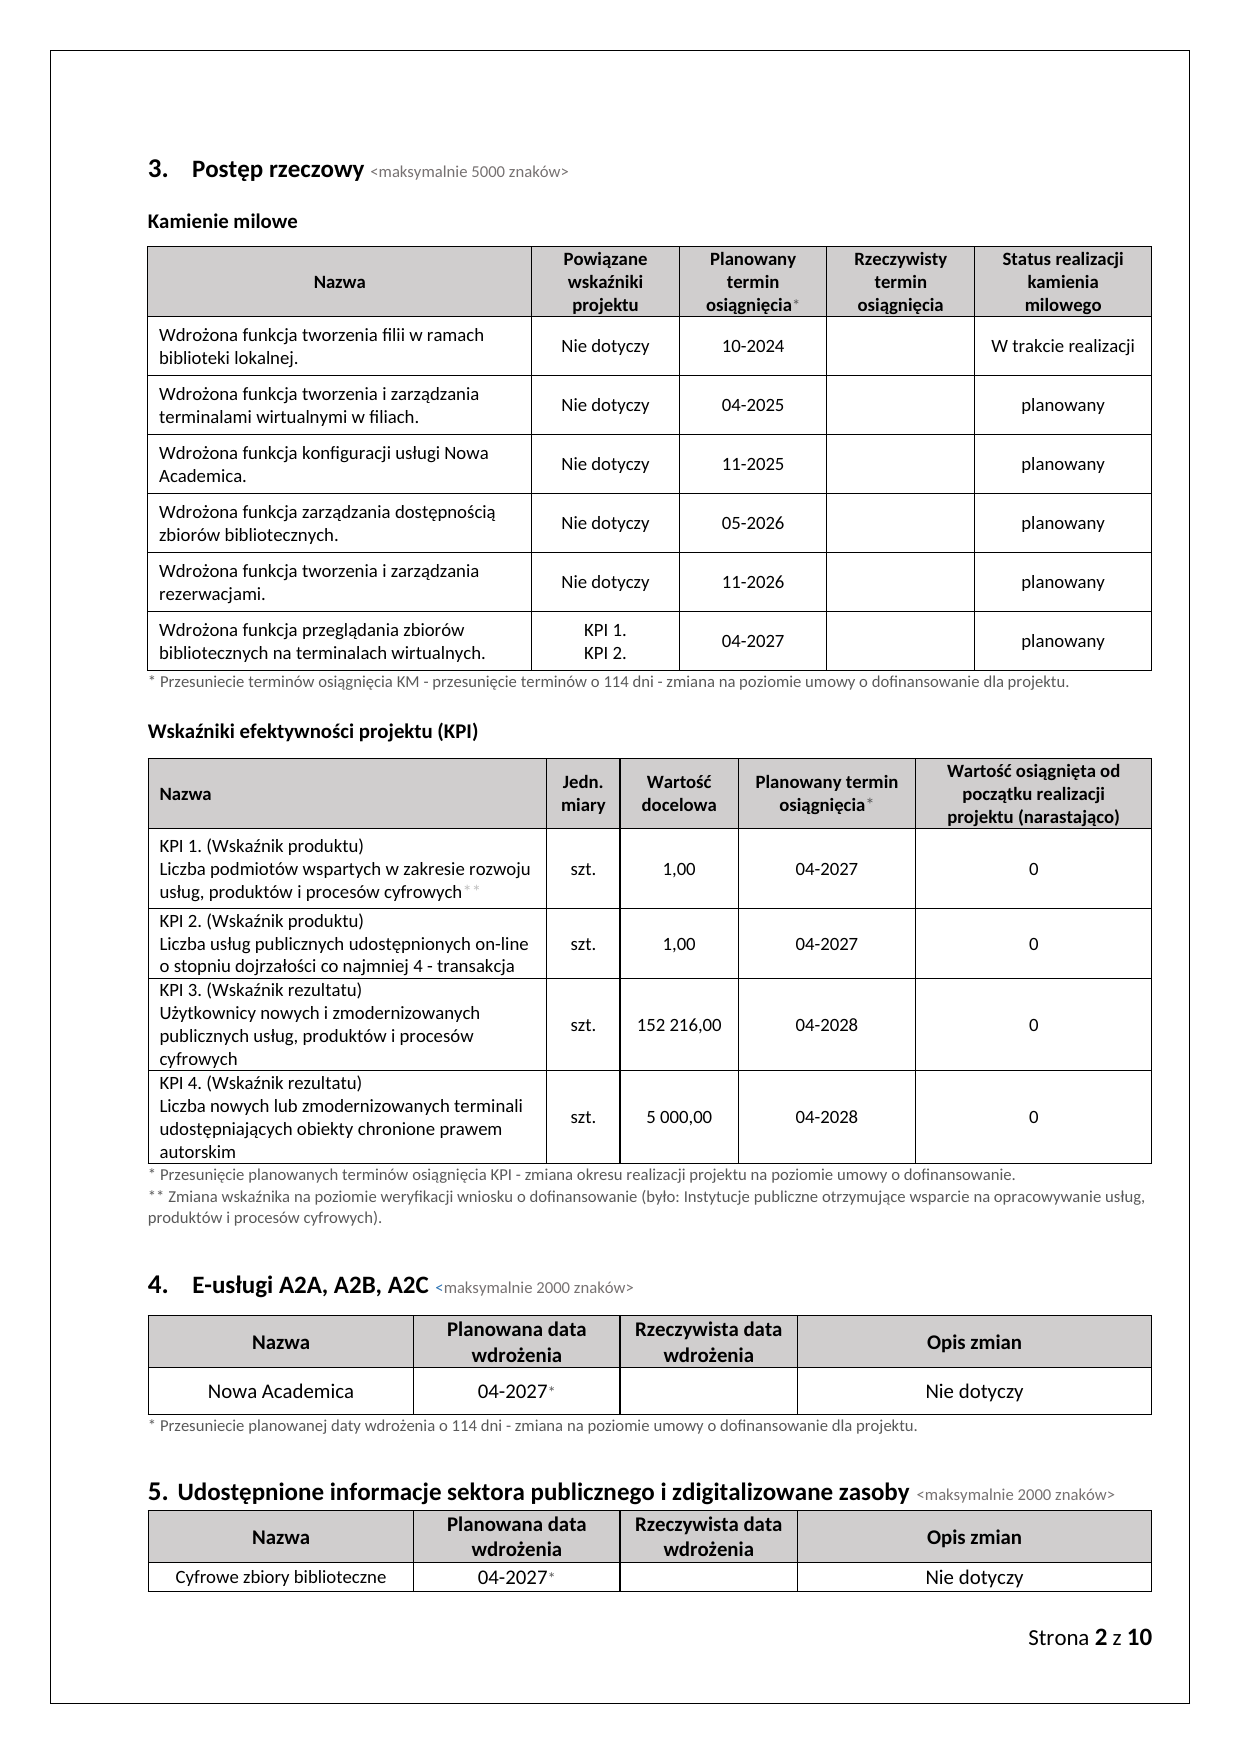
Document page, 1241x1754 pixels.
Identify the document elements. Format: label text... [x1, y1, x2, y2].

table_cell planowany [975, 612, 1151, 670]
table_cell Nie dotyczy [532, 435, 679, 493]
text * Przesuniecie terminów osiągnięcia KM - przesunięcie terminów o 114 dni - zmiana na poziomie umowy o dofinansowanie dla projektu. [148, 671, 1152, 692]
table_header Rzeczywista data wdrożenia [621, 1316, 797, 1367]
table_header Powiązane wskaźniki projektu [532, 247, 679, 316]
table_cell szt. [547, 909, 619, 978]
table_cell KPI 2. (Wskaźnik produktu) Liczba usług publicznych udostępnionych on-line o stopniu dojrzałości co najmniej 4 - transakcja [149, 909, 546, 978]
table_cell [827, 553, 974, 611]
table_cell 11-2025 [680, 435, 826, 493]
table_cell 04-2028 [739, 1071, 915, 1163]
table_cell KPI 4. (Wskaźnik rezultatu) Liczba nowych lub zmodernizowanych terminali udostępniających obiekty chronione prawem autorskim [149, 1071, 546, 1163]
table_cell 04-2025 [680, 376, 826, 434]
text * Przesunięcie planowanych terminów osiągnięcia KPI - zmiana okresu realizacji projektu na poziomie umowy o dofinansowanie. [148, 1164, 1152, 1184]
table_cell 5 000,00 [621, 1071, 738, 1163]
table_cell 05-2026 [680, 494, 826, 552]
table_cell 152 216,00 [621, 979, 738, 1070]
table_cell [621, 1563, 797, 1591]
table_cell szt. [547, 829, 619, 908]
table_cell 11-2026 [680, 553, 826, 611]
table_cell KPI 1. KPI 2. [532, 612, 679, 670]
table_cell 0 [916, 1071, 1151, 1163]
table_cell [827, 435, 974, 493]
table_cell planowany [975, 553, 1151, 611]
table_cell 1,00 [621, 909, 738, 978]
table_header Planowany termin osiągnięcia* [739, 759, 915, 828]
table_header Nazwa [149, 1511, 413, 1562]
table_cell Wdrożona funkcja przeglądania zbiorów bibliotecznych na terminalach wirtualnych. [148, 612, 531, 670]
table_cell Nie dotyczy [798, 1368, 1151, 1414]
table_cell Nie dotyczy [532, 376, 679, 434]
table_cell [621, 1368, 797, 1414]
table_header Wartość osiągnięta od początku realizacji projektu (narastająco) [916, 759, 1151, 828]
table_cell W trakcie realizacji [975, 317, 1151, 375]
table_header Opis zmian [798, 1511, 1151, 1562]
table_cell planowany [975, 494, 1151, 552]
table_cell planowany [975, 376, 1151, 434]
table_cell Wdrożona funkcja zarządzania dostępnością zbiorów bibliotecznych. [148, 494, 531, 552]
table_cell 04-2027* [414, 1563, 619, 1591]
table_header Planowany termin osiągnięcia* [680, 247, 826, 316]
table_header Nazwa [149, 759, 546, 828]
table_cell [827, 612, 974, 670]
table_cell Nie dotyczy [532, 553, 679, 611]
table_cell szt. [547, 1071, 619, 1163]
table_cell 0 [916, 829, 1151, 908]
table_cell Nie dotyczy [532, 494, 679, 552]
table_cell Wdrożona funkcja konfiguracji usługi Nowa Academica. [148, 435, 531, 493]
table_header Planowana data wdrożenia [414, 1511, 619, 1562]
table_cell 1,00 [621, 829, 738, 908]
table_header Status realizacji kamienia milowego [975, 247, 1151, 316]
text Kamienie milowe [148, 208, 1152, 233]
table_header Nazwa [149, 1316, 413, 1367]
table_cell 04-2027 [739, 829, 915, 908]
table_cell 04-2027 [680, 612, 826, 670]
table_cell Nie dotyczy [798, 1563, 1151, 1591]
table_cell [827, 317, 974, 375]
table_cell 04-2027* [414, 1368, 619, 1414]
text * Przesuniecie planowanej daty wdrożenia o 114 dni - zmiana na poziomie umowy o dofinansowanie dla projektu. [148, 1415, 1152, 1435]
table_cell KPI 3. (Wskaźnik rezultatu) Użytkownicy nowych i zmodernizowanych publicznych usług, produktów i procesów cyfrowych [149, 979, 546, 1070]
table_header Rzeczywisty termin osiągnięcia [827, 247, 974, 316]
table_cell [827, 494, 974, 552]
table_cell 04-2027 [739, 909, 915, 978]
subtitle E-usługi A2A, A2B, A2C <maksymalnie 2000 znaków> [148, 1267, 1152, 1300]
subtitle Postęp rzeczowy <maksymalnie 5000 znaków> [148, 152, 1152, 185]
text Wskaźniki efektywności projektu (KPI) [148, 718, 1152, 743]
table_cell szt. [547, 979, 619, 1070]
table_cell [149, 1563, 413, 1591]
table_cell Wdrożona funkcja tworzenia i zarządzania terminalami wirtualnymi w filiach. [148, 376, 531, 434]
table_cell Nowa Academica [149, 1368, 413, 1414]
table_cell KPI 1. (Wskaźnik produktu) Liczba podmiotów wspartych w zakresie rozwoju usług, produktów i procesów cyfrowych** [149, 829, 546, 908]
table_cell Nie dotyczy [532, 317, 679, 375]
table_cell 10-2024 [680, 317, 826, 375]
table_cell Wdrożona funkcja tworzenia i zarządzania rezerwacjami. [148, 553, 531, 611]
subtitle Udostępnione informacje sektora publicznego i zdigitalizowane zasoby <maksymalnie 2000 znaków> [148, 1474, 1152, 1507]
table_cell 04-2028 [739, 979, 915, 1070]
table_cell 0 [916, 909, 1151, 978]
table_cell planowany [975, 435, 1151, 493]
table_cell 0 [916, 979, 1151, 1070]
table_header Planowana data wdrożenia [414, 1316, 619, 1367]
table_header Rzeczywista data wdrożenia [621, 1511, 797, 1562]
table_header Opis zmian [798, 1316, 1151, 1367]
table_cell [827, 376, 974, 434]
table_header Nazwa [148, 247, 531, 316]
table_header Wartość docelowa [621, 759, 738, 828]
text ** Zmiana wskaźnika na poziomie weryfikacji wniosku o dofinansowanie (było: Instytucje publiczne otrzymujące wsparcie na opracowywanie usług, produktów i procesów cyfrowych). [148, 1186, 1152, 1228]
table_cell Wdrożona funkcja tworzenia filii w ramach biblioteki lokalnej. [148, 317, 531, 375]
table_header Jedn. miary [547, 759, 619, 828]
